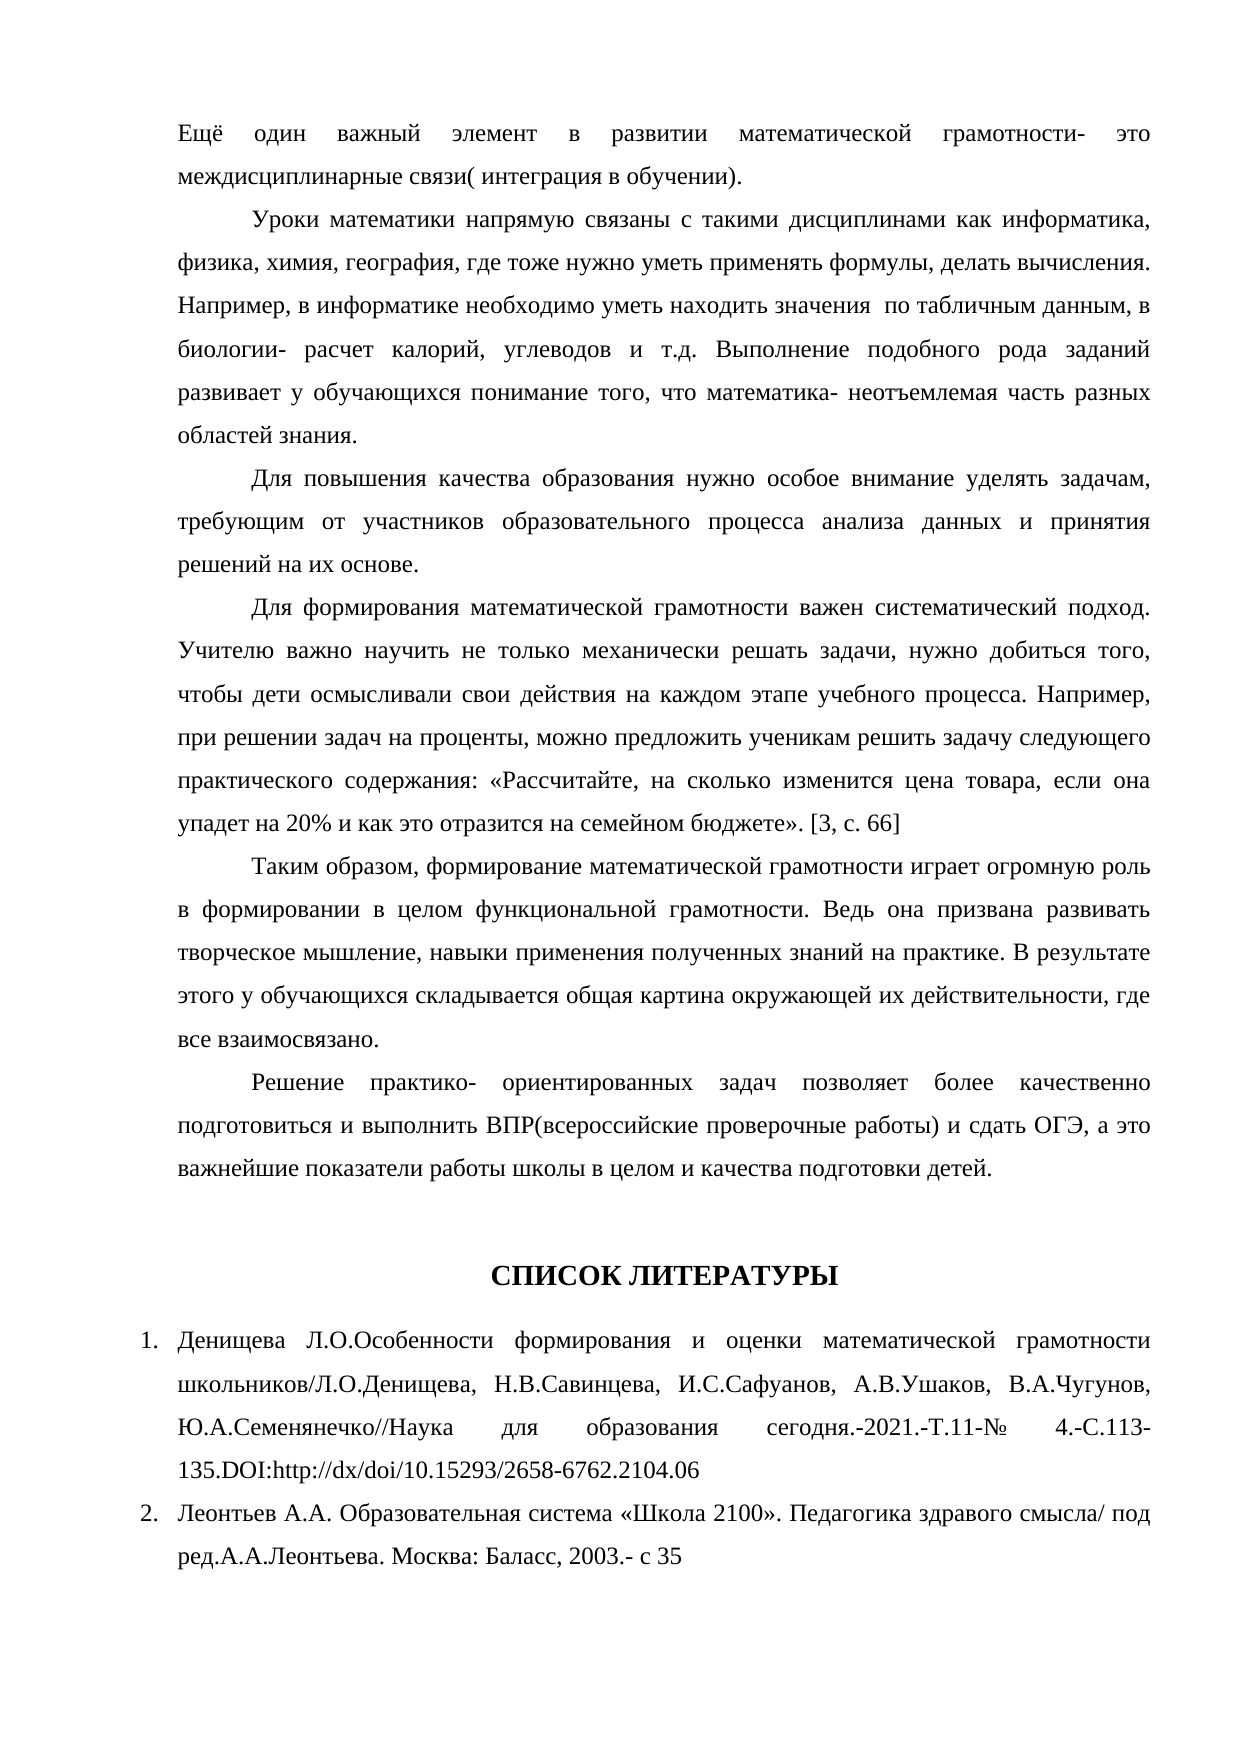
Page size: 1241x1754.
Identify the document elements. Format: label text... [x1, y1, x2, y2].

text Для формирования математической грамотности важен систематический подход. Учителю важно научить не только механически решать задачи, нужно добиться того, чтобы дети осмысливали свои действия на каждом этапе учебного процесса. Например, при решении задач на проценты, можно предложить ученикам решить задачу следующего практического содержания: «Рассчитайте, на сколько изменится цена товара, если она упадет на 20% и как это отразится на семейном бюджете». [3, с. 66] [177, 592, 1152, 837]
text Ещё один важный элемент в развитии математической грамотности- это междисциплинарные связи( интеграция в обучении). [177, 118, 1152, 190]
text СПИСОК ЛИТЕРАТУРЫ [177, 1258, 1152, 1292]
text Для повышения качества образования нужно особое внимание уделять задачам, требующим от участников образовательного процесса анализа данных и принятия решений на их основе. [177, 463, 1152, 578]
text Решение практико- ориентированных задач позволяет более качественно подготовиться и выполнить ВПР(всероссийские проверочные работы) и сдать ОГЭ, а это важнейшие показатели работы школы в целом и качества подготовки детей. [177, 1067, 1152, 1182]
text Уроки математики напрямую связаны с такими дисциплинами как информатика, физика, химия, география, где тоже нужно уметь применять формулы, делать вычисления. Например, в информатике необходимо уметь находить значения по табличным данным, в биологии- расчет калорий, углеводов и т.д. Выполнение подобного рода заданий развивает у обучающихся понимание того, что математика- неотъемлемая часть разных областей знания. [177, 204, 1152, 449]
list Леонтьев А.А. Образовательная система «Школа 2100». Педагогика здравого смысла/ под ред.А.А.Леонтьева. Москва: Баласс, 2003.- с 35 [140, 1498, 1152, 1570]
list Денищева Л.О.Особенности формирования и оценки математической грамотности школьников/Л.О.Денищева, Н.В.Савинцева, И.С.Сафуанов, А.В.Ушаков, В.А.Чугунов, Ю.А.Семенянечко//Наука для образования сегодня.-2021.-Т.11-№ 4.-С.113-135.DOI:http://dx/doi/10.15293/2658-6762.2104.06 [140, 1326, 1152, 1484]
text Таким образом, формирование математической грамотности играет огромную роль в формировании в целом функциональной грамотности. Ведь она призвана развивать творческое мышление, навыки применения полученных знаний на практике. В результате этого у обучающихся складывается общая картина окружающей их действительности, где все взаимосвязано. [177, 851, 1152, 1052]
